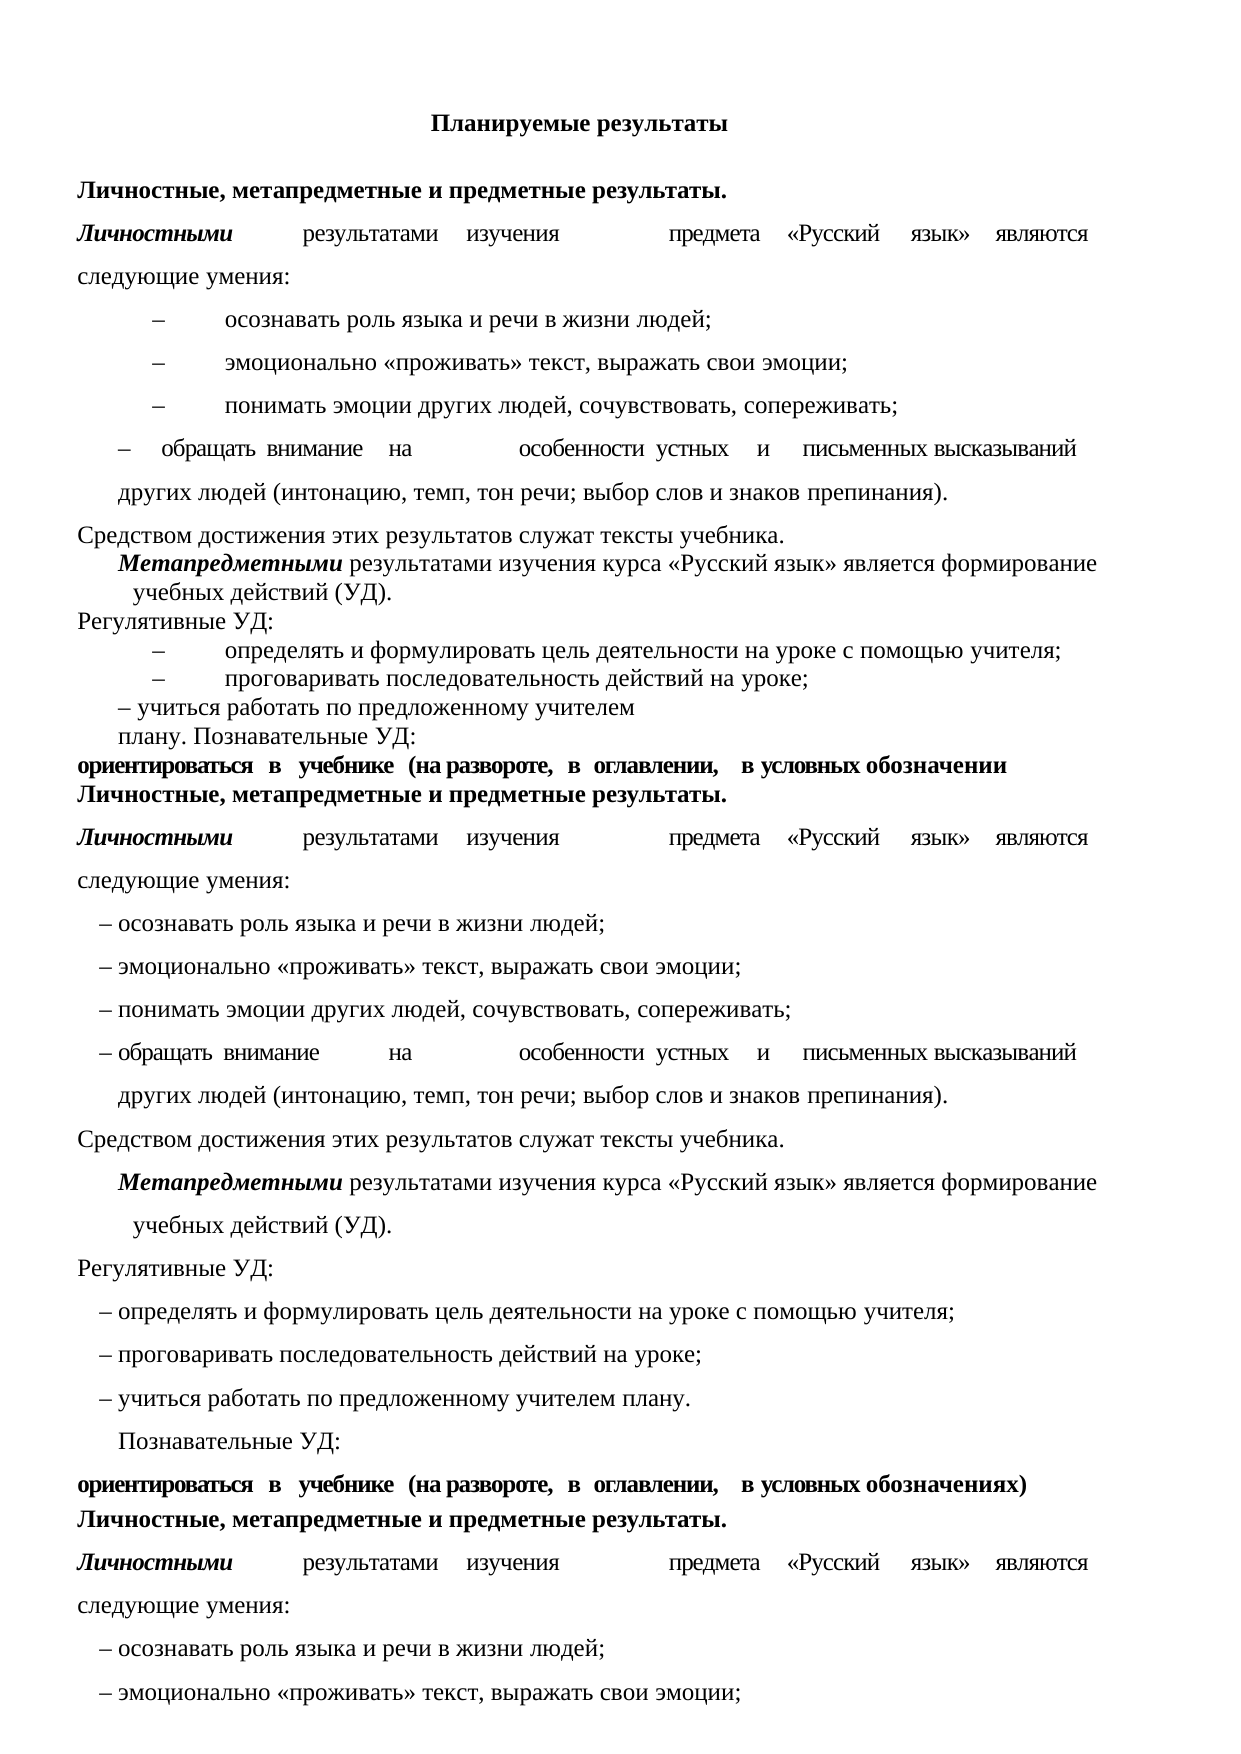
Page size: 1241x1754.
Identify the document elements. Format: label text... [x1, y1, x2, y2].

list осознавать роль языка и речи в жизни людей; [152, 304, 1140, 333]
list эмоционально «проживать» текст, выражать свои эмоции; [152, 347, 1140, 376]
text Личностными результатами изучения предмета «Русский язык» являются следующие умения: [77, 822, 1088, 893]
list учиться работать по предложенному учителем плану. Познавательные УД: [99, 1383, 710, 1454]
list осознавать роль языка и речи в жизни людей; [99, 908, 1140, 937]
text Метапредметными результатами изучения курса «Русский язык» является формирование учебных действий (УД). [118, 548, 1140, 606]
subtitle Личностные, метапредметные и предметные результаты. [77, 1504, 1140, 1533]
text Личностными результатами изучения предмета «Русский язык» являются следующие умения: [77, 218, 1088, 289]
text Регулятивные УД: [77, 1253, 1140, 1282]
list определять и формулировать цель деятельности на уроке с помощью учителя; [152, 635, 1140, 663]
list осознавать роль языка и речи в жизни людей; [99, 1633, 1140, 1662]
subtitle Личностные, метапредметные и предметные результаты. [77, 175, 1140, 204]
list понимать эмоции других людей, сочувствовать, сопереживать; [152, 390, 1140, 419]
list понимать эмоции других людей, сочувствовать, сопереживать; [99, 994, 1140, 1023]
text Метапредметными результатами изучения курса «Русский язык» является формирование учебных действий (УД). [118, 1167, 1140, 1239]
subtitle ориентироваться в учебнике (на развороте, в оглавлении, в условных обозначении Личностные, метапредметные и предметные результаты. [77, 750, 1140, 808]
list эмоционально «проживать» текст, выражать свои эмоции; [99, 951, 1140, 980]
text Средством достижения этих результатов служат тексты учебника. [77, 520, 1140, 548]
text Планируемые результаты [77, 108, 1081, 137]
text Личностными результатами изучения предмета «Русский язык» являются следующие умения: [77, 1547, 1088, 1619]
list обращать внимание на особенности устных и письменных высказываний других людей (интонацию, темп, тон речи; выбор слов и знаков препинания). [99, 1037, 1089, 1109]
list учиться работать по предложенному учителем плану. Познавательные УД: [118, 692, 710, 750]
list обращать внимание на особенности устных и письменных высказываний других людей (интонацию, темп, тон речи; выбор слов и знаков препинания). [118, 433, 1089, 505]
text Регулятивные УД: [77, 606, 1140, 635]
text Средством достижения этих результатов служат тексты учебника. [77, 1124, 1140, 1152]
list проговаривать последовательность действий на уроке; [99, 1339, 1140, 1368]
list определять и формулировать цель деятельности на уроке с помощью учителя; [99, 1296, 1140, 1325]
list проговаривать последовательность действий на уроке; [152, 663, 1140, 692]
list эмоционально «проживать» текст, выражать свои эмоции; [99, 1677, 1140, 1705]
subtitle ориентироваться в учебнике (на развороте, в оглавлении, в условных обозначениях) [77, 1469, 1140, 1498]
